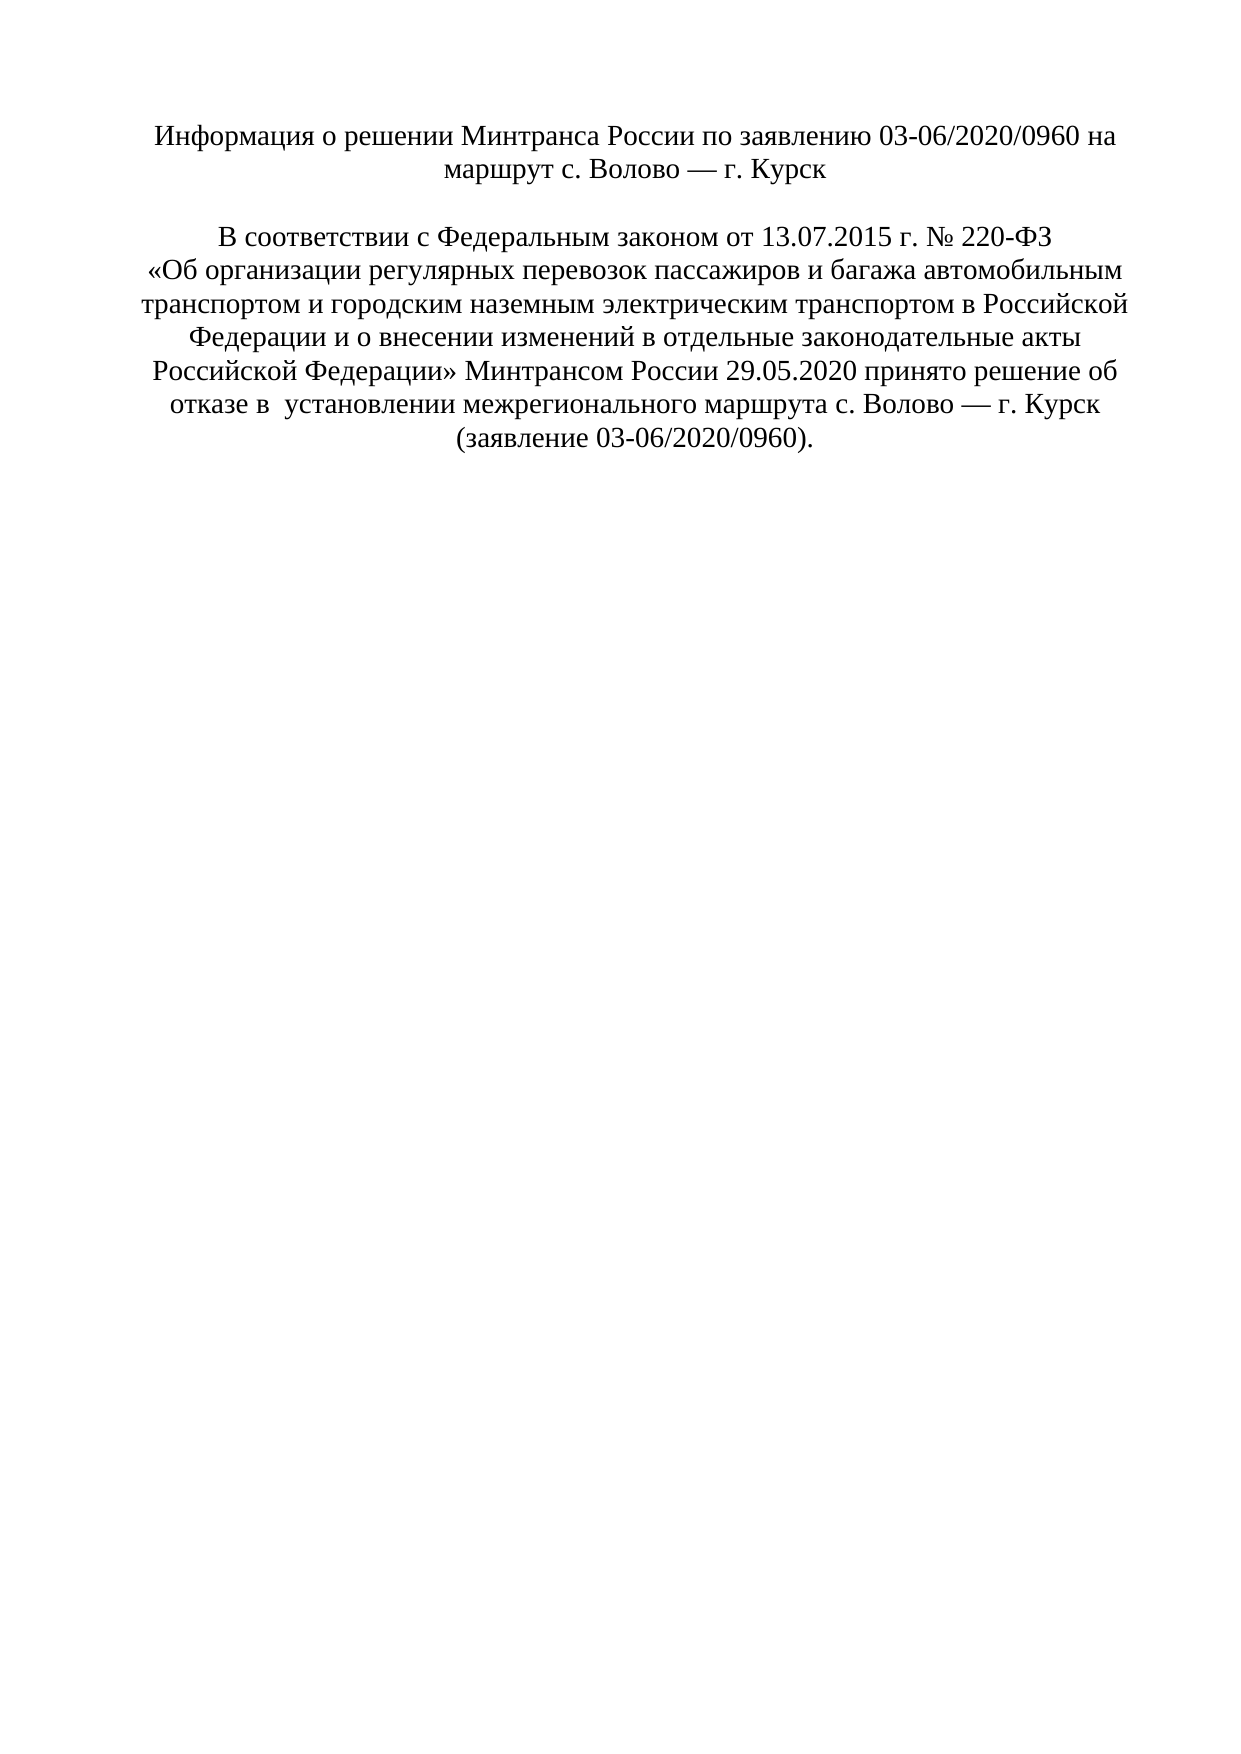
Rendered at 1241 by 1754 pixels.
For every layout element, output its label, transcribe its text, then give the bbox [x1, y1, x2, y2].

text Информация о решении Минтранса России по заявлению 03-06/2020/0960 на маршрут с. Волово — г. Курск [118, 118, 1152, 185]
text В соответствии с Федеральным законом от 13.07.2015 г. № 220-ФЗ «Об организации регулярных перевозок пассажиров и багажа автомобильным транспортом и городским наземным электрическим транспортом в Российской Федерации и о внесении изменений в отдельные законодательные акты Российской Федерации» Минтрансом России 29.05.2020 принято решение об отказе в установлении межрегионального маршрута с. Волово — г. Курск (заявление 03-06/2020/0960). [118, 219, 1152, 453]
